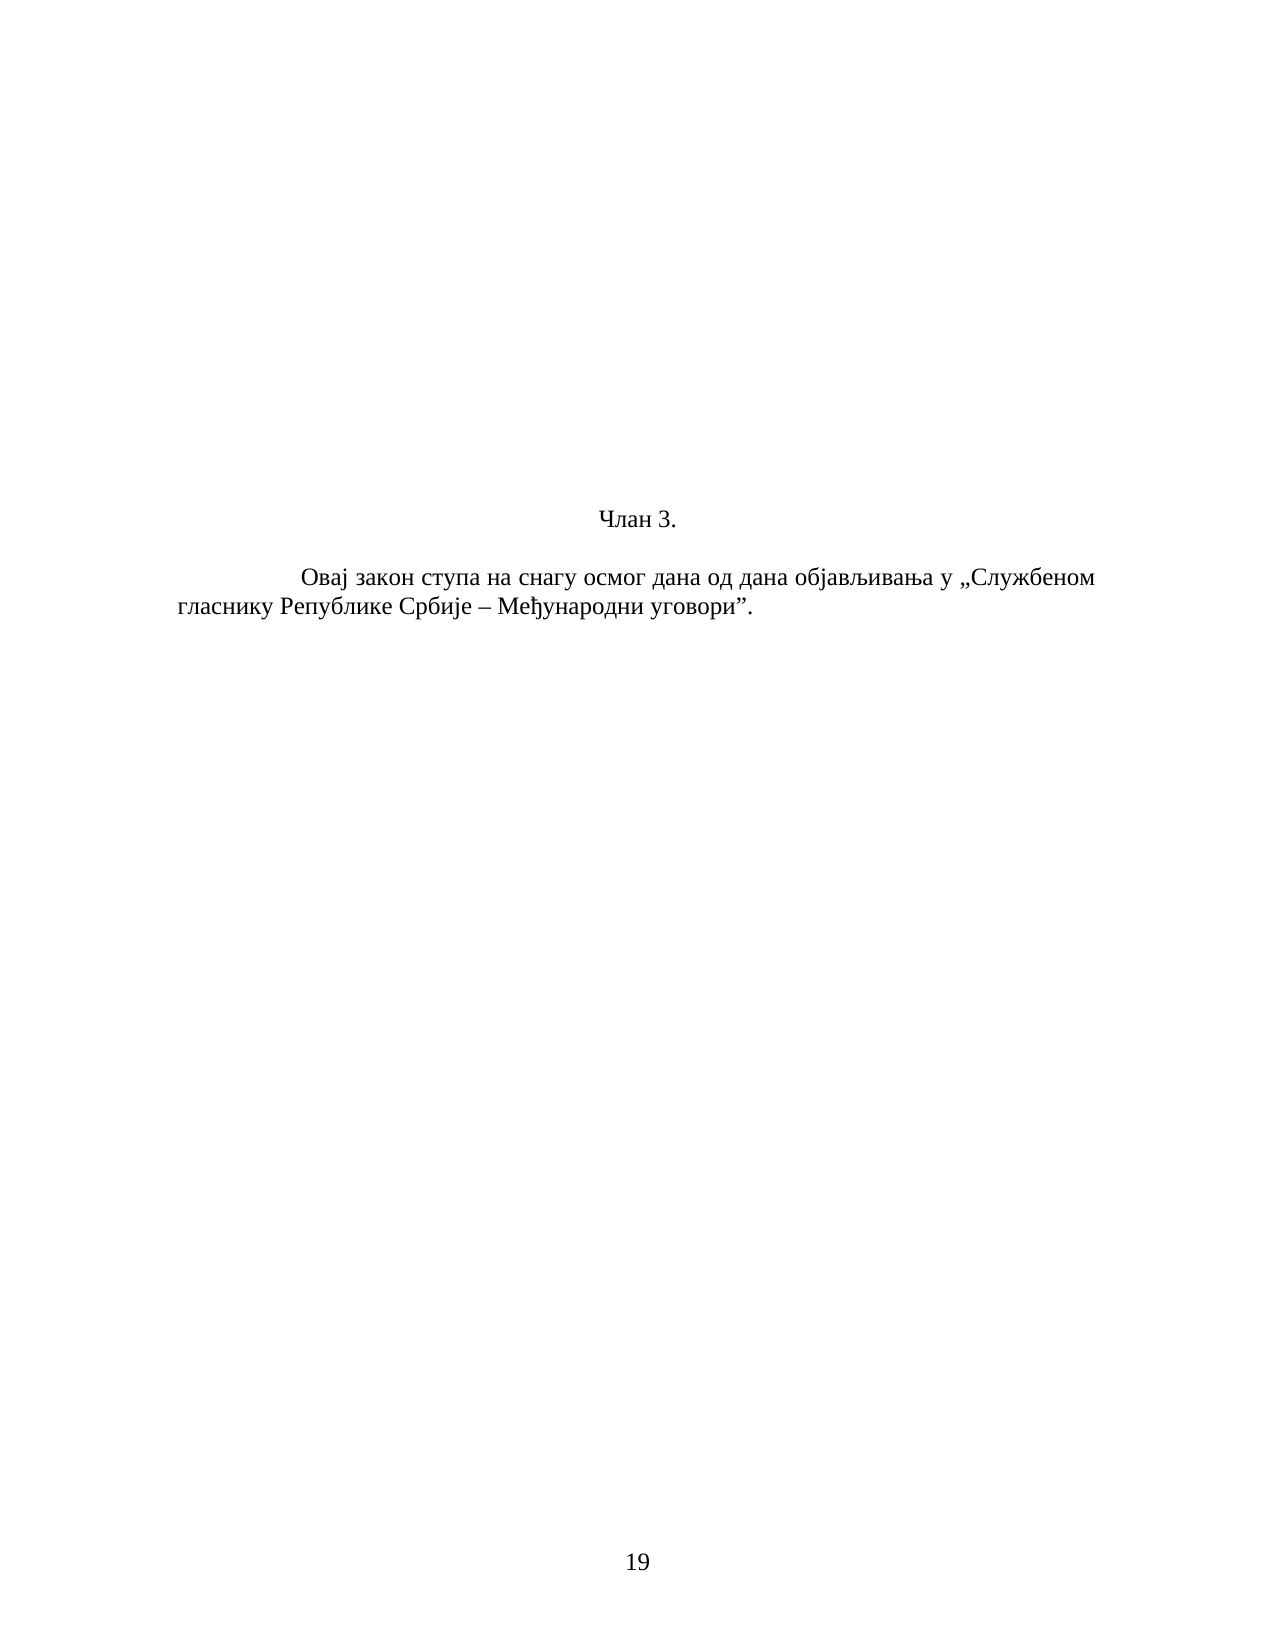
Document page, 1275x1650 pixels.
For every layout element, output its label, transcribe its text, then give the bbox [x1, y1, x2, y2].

text Члан 3. [177, 504, 1098, 533]
text Овај закон ступа на снагу осмог дана од дана објављивања у „Службеном гласнику Републике Србије – Међународни уговори”. [177, 562, 1098, 619]
